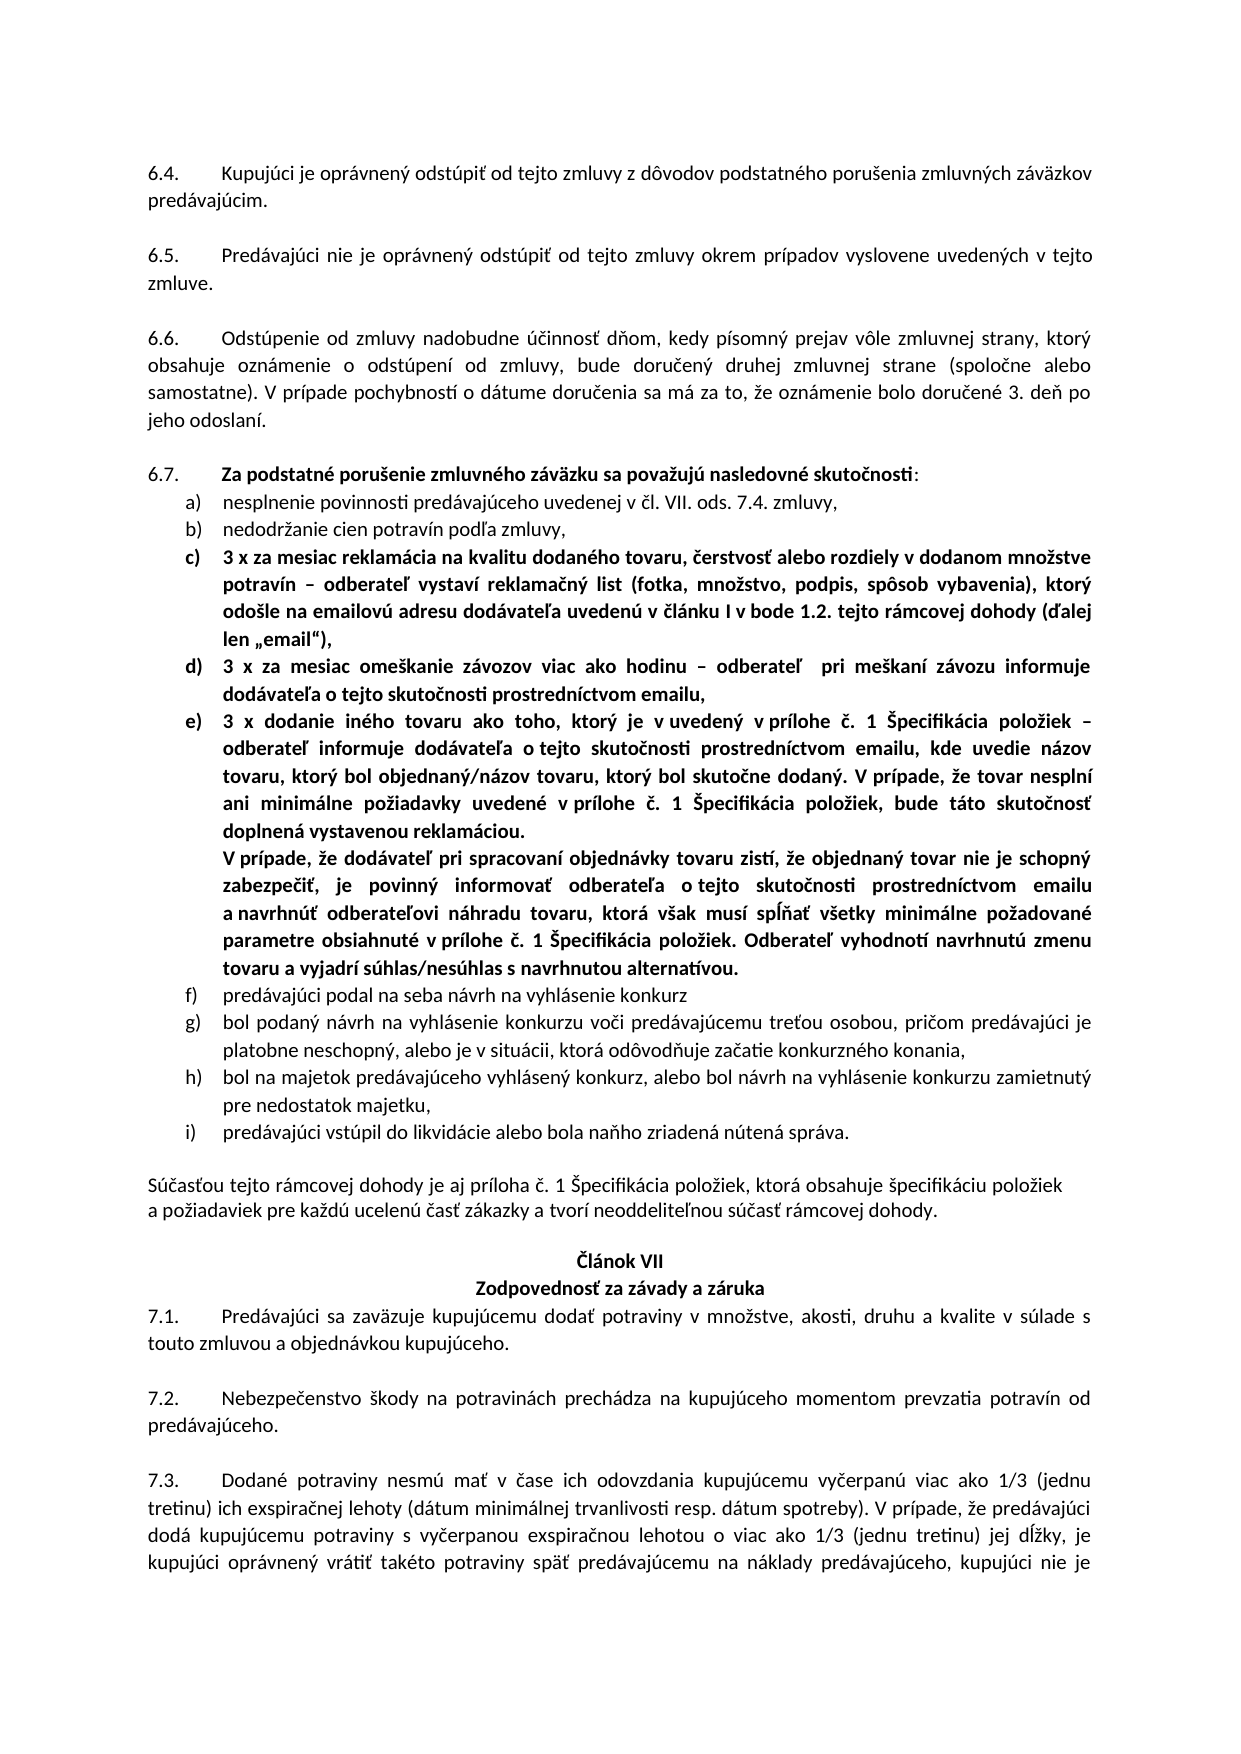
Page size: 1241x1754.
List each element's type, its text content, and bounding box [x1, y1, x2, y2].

list Za podstatné porušenie zmluvného záväzku sa považujú nasledovné skutočnosti: [148, 462, 1093, 487]
list Zodpovednosť za závady a záruka [148, 1276, 1093, 1301]
list Súčasťou tejto rámcovej dohody je aj príloha č. 1 Špecifikácia položiek, ktorá obsahuje špecifikáciu položiek a požiadaviek pre každú ucelenú časť zákazky a tvorí neoddeliteľnou súčasť rámcovej dohody. [148, 1172, 1064, 1223]
list Odstúpenie od zmluvy nadobudne účinnosť dňom, kedy písomný prejav vôle zmluvnej strany, ktorý obsahuje oznámenie o odstúpení od zmluvy, bude doručený druhej zmluvnej strane (spoločne alebo samostatne). V prípade pochybností o dátume doručenia sa má za to, že oznámenie bolo doručené 3. deň po jeho odoslaní. [148, 325, 1093, 432]
list Predávajúci nie je oprávnený odstúpiť od tejto zmluvy okrem prípadov vyslovene uvedených v tejto zmluve. [148, 242, 1093, 295]
list bol na majetok predávajúceho vyhlásený konkurz, alebo bol návrh na vyhlásenie konkurzu zamietnutý pre nedostatok majetku, [185, 1064, 1093, 1117]
list predávajúci vstúpil do likvidácie alebo bola naňho zriadená nútená správa. [185, 1119, 1093, 1144]
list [148, 1467, 1093, 1575]
list V prípade, že dodávateľ pri spracovaní objednávky tovaru zistí, že objednaný tovar nie je schopný zabezpečiť, je povinný informovať odberateľa o tejto skutočnosti prostredníctvom emailu a navrhnúť odberateľovi náhradu tovaru, ktorá však musí spĺňať všetky minimálne požadované parametre obsiahnuté v prílohe č. 1 Špecifikácia položiek. Odberateľ vyhodnotí navrhnutú zmenu tovaru a vyjadrí súhlas/nesúhlas s navrhnutou alternatívou. [223, 845, 1093, 980]
list Nebezpečenstvo škody na potravinách prechádza na kupujúceho momentom prevzatia potravín od predávajúceho. [148, 1385, 1093, 1438]
list nedodržanie cien potravín podľa zmluvy, [185, 516, 1093, 542]
list 3 x za mesiac omeškanie závozov viac ako hodinu – odberateľ pri meškaní závozu informuje dodávateľa o tejto skutočnosti prostredníctvom emailu, [185, 653, 1093, 706]
list nesplnenie povinnosti predávajúceho uvedenej v čl. VII. ods. 7.4. zmluvy, [185, 489, 1093, 514]
list Predávajúci sa zaväzuje kupujúcemu dodať potraviny v množstve, akosti, druhu a kvalite v súlade s touto zmluvou a objednávkou kupujúceho. [148, 1303, 1093, 1356]
list Článok VII [148, 1248, 1093, 1274]
list Kupujúci je oprávnený odstúpiť od tejto zmluvy z dôvodov podstatného porušenia zmluvných záväzkov predávajúcim. [148, 160, 1093, 213]
list bol podaný návrh na vyhlásenie konkurzu voči predávajúcemu treťou osobou, pričom predávajúci je platobne neschopný, alebo je v situácii, ktorá odôvodňuje začatie konkurzného konania, [185, 1009, 1093, 1062]
list 3 x dodanie iného tovaru ako toho, ktorý je v uvedený v prílohe č. 1 Špecifikácia položiek – odberateľ informuje dodávateľa o tejto skutočnosti prostredníctvom emailu, kde uvedie názov tovaru, ktorý bol objednaný/názov tovaru, ktorý bol skutočne dodaný. V prípade, že tovar nesplní ani minimálne požiadavky uvedené v prílohe č. 1 Špecifikácia položiek, bude táto skutočnosť doplnená vystavenou reklamáciou. [185, 708, 1093, 843]
list 3 x za mesiac reklamácia na kvalitu dodaného tovaru, čerstvosť alebo rozdiely v dodanom množstve potravín – odberateľ vystaví reklamačný list (fotka, množstvo, podpis, spôsob vybavenia), ktorý odošle na emailovú adresu dodávateľa uvedenú v článku I v bode 1.2. tejto rámcovej dohody (ďalej len „email“), [185, 544, 1093, 651]
list predávajúci podal na seba návrh na vyhlásenie konkurz [185, 982, 1093, 1008]
